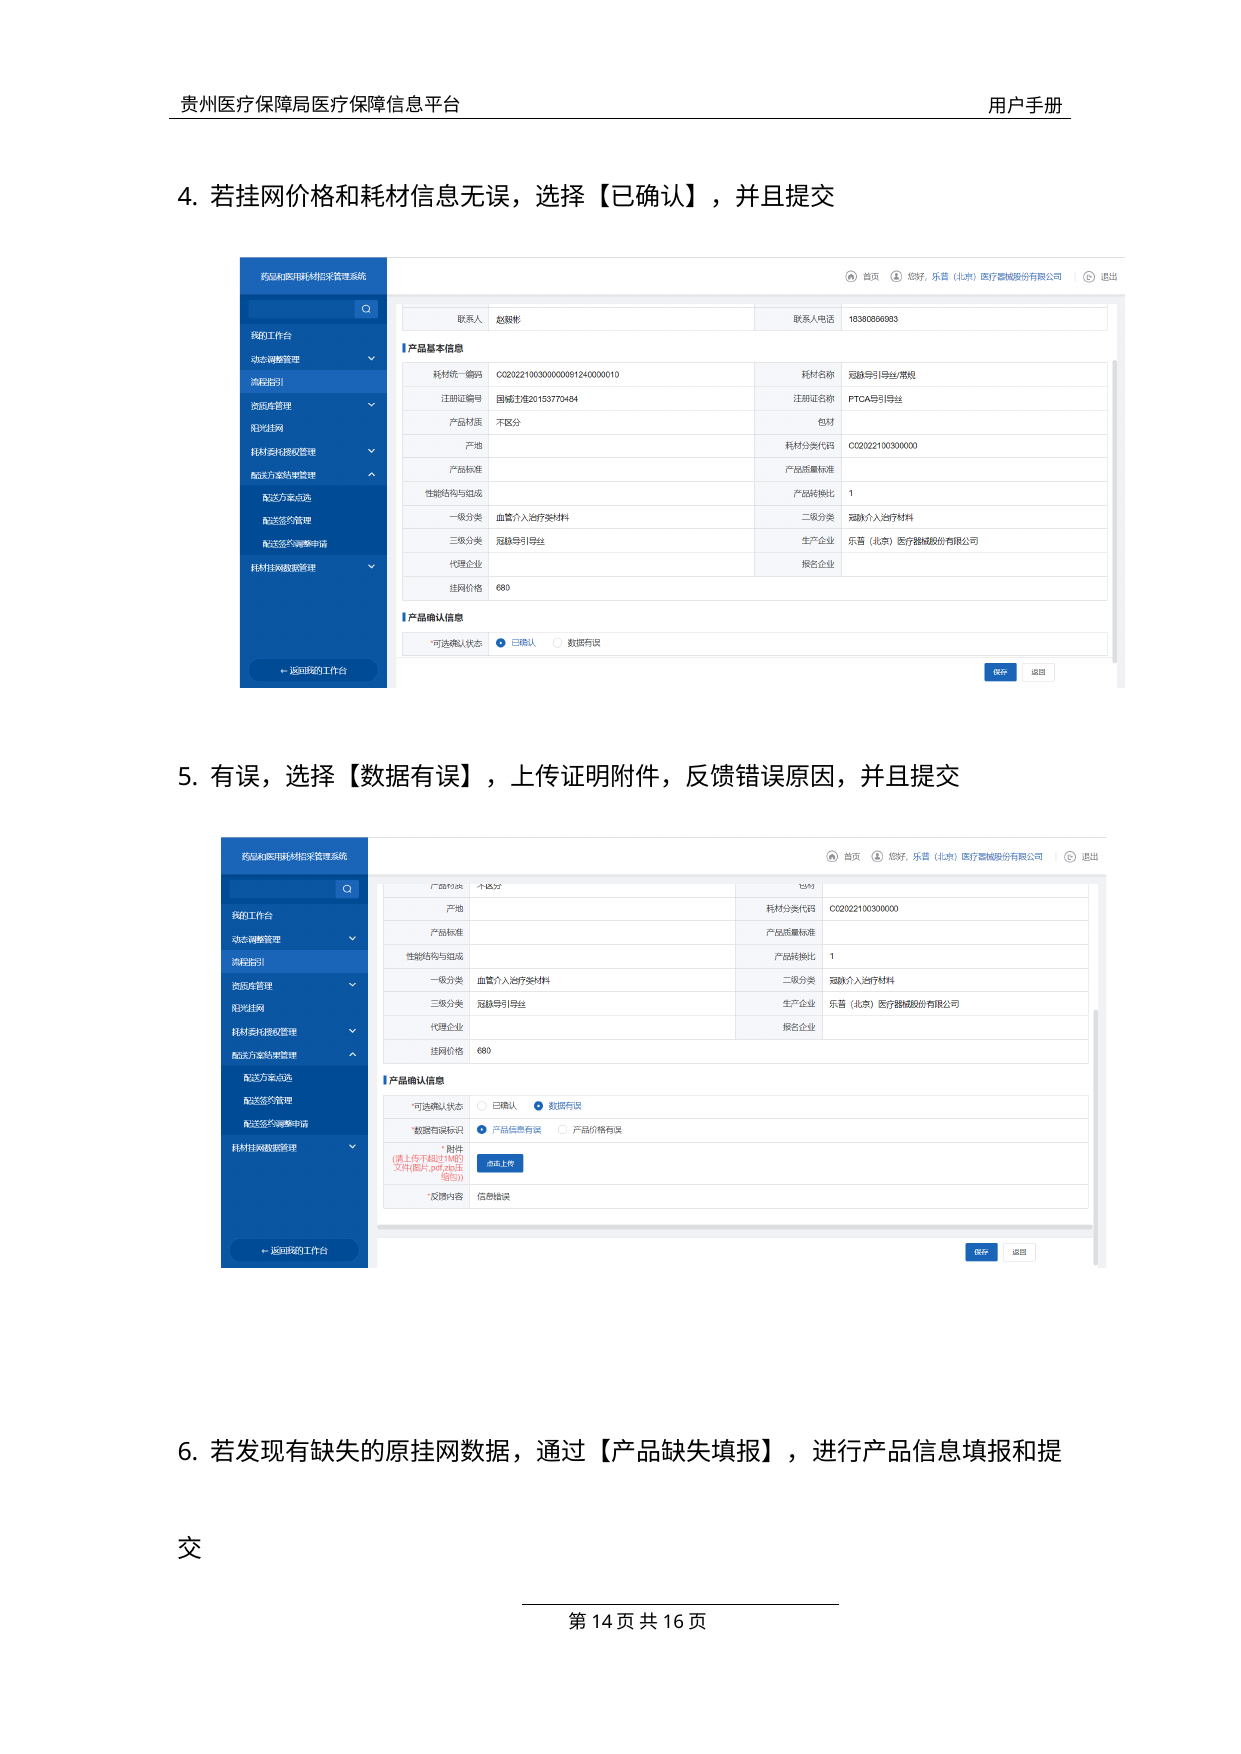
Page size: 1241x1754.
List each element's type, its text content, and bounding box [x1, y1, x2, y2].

picture [221, 837, 1107, 1268]
list 有误，选择【数据有误】，上传证明附件，反馈错误原因，并且提交 [177, 742, 1063, 807]
list 若挂网价格和耗材信息无误，选择【已确认】，并且提交 [177, 162, 1063, 227]
picture [239, 257, 1126, 688]
list 若发现有缺失的原挂网数据，通过【产品缺失填报】，进行产品信息填报和提交 [177, 1417, 1063, 1579]
